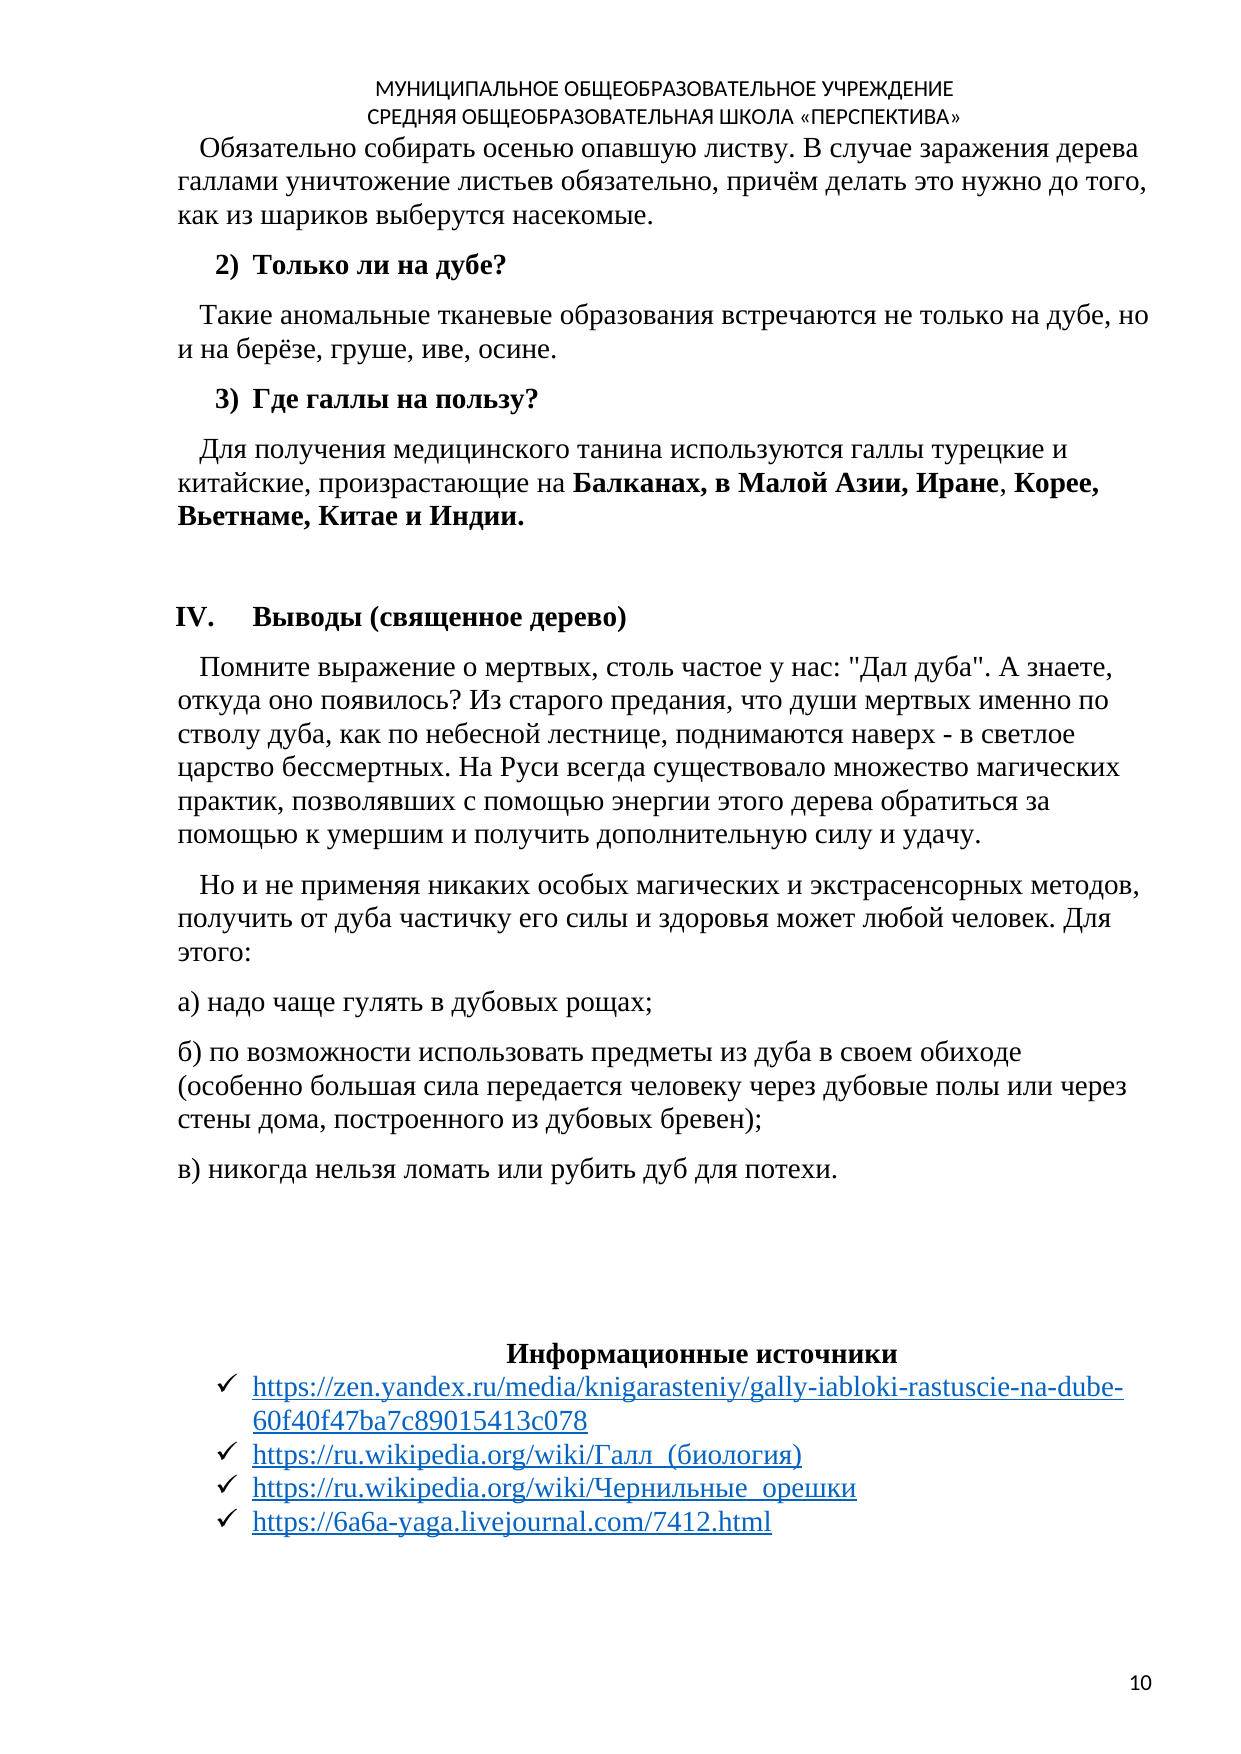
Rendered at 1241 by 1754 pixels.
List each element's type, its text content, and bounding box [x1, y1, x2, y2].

list Только ли на дубе? [215, 247, 1152, 281]
list Информационные источники [252, 1336, 1152, 1369]
text а) надо чаще гулять в дубовых рощах; [177, 984, 1152, 1018]
text в) никогда нельзя ломать или рубить дуб для потехи. [177, 1152, 1152, 1185]
text Но и не применяя никаких особых магических и экстрасенсорных методов, получить от дуба частичку его силы и здоровья может любой человек. Для этого: [177, 867, 1152, 967]
list https://ru.wikipedia.org/wiki/Чернильные_орешки [215, 1470, 1152, 1504]
list https://zen.yandex.ru/media/knigarasteniy/gally-iabloki-rastuscie-na-dube-60f40f47ba7c89015413c078 [215, 1369, 1152, 1437]
list Где галлы на пользу? [215, 381, 1152, 414]
text Для получения медицинского танина используются галлы турецкие и китайские, произрастающие на Балканах, в Малой Азии, Иране, Корее, Вьетнаме, Китае и Индии. [177, 431, 1152, 532]
text Помните выражение о мертвых, столь частое у нас: "Дал дуба". А знаете, откуда оно появилось? Из старого предания, что души мертвых именно по стволу дуба, как по небесной лестнице, поднимаются наверх - в светлое царство бессмертных. На Руси всегда существовало множество магических практик, позволявших с помощью энергии этого дерева обратиться за помощью к умершим и получить дополнительную силу и удачу. [177, 649, 1152, 850]
list Выводы (священное дерево) [215, 599, 1152, 632]
list https://6a6a-yaga.livejournal.com/7412.html [215, 1504, 1152, 1538]
text Такие аномальные тканевые образования встречаются не только на дубе, но и на берёзе, груше, иве, осине. [177, 297, 1152, 364]
text Обязательно собирать осенью опавшую листву. В случае заражения дерева галлами уничтожение листьев обязательно, причём делать это нужно до того, как из шариков выберутся насекомые. [177, 130, 1152, 230]
list https://ru.wikipedia.org/wiki/Галл_(биология) [215, 1437, 1152, 1470]
text б) по возможности использовать предметы из дуба в своем обиходе (особенно большая сила передается человеку через дубовые полы или через стены дома, построенного из дубовых бревен); [177, 1034, 1152, 1135]
